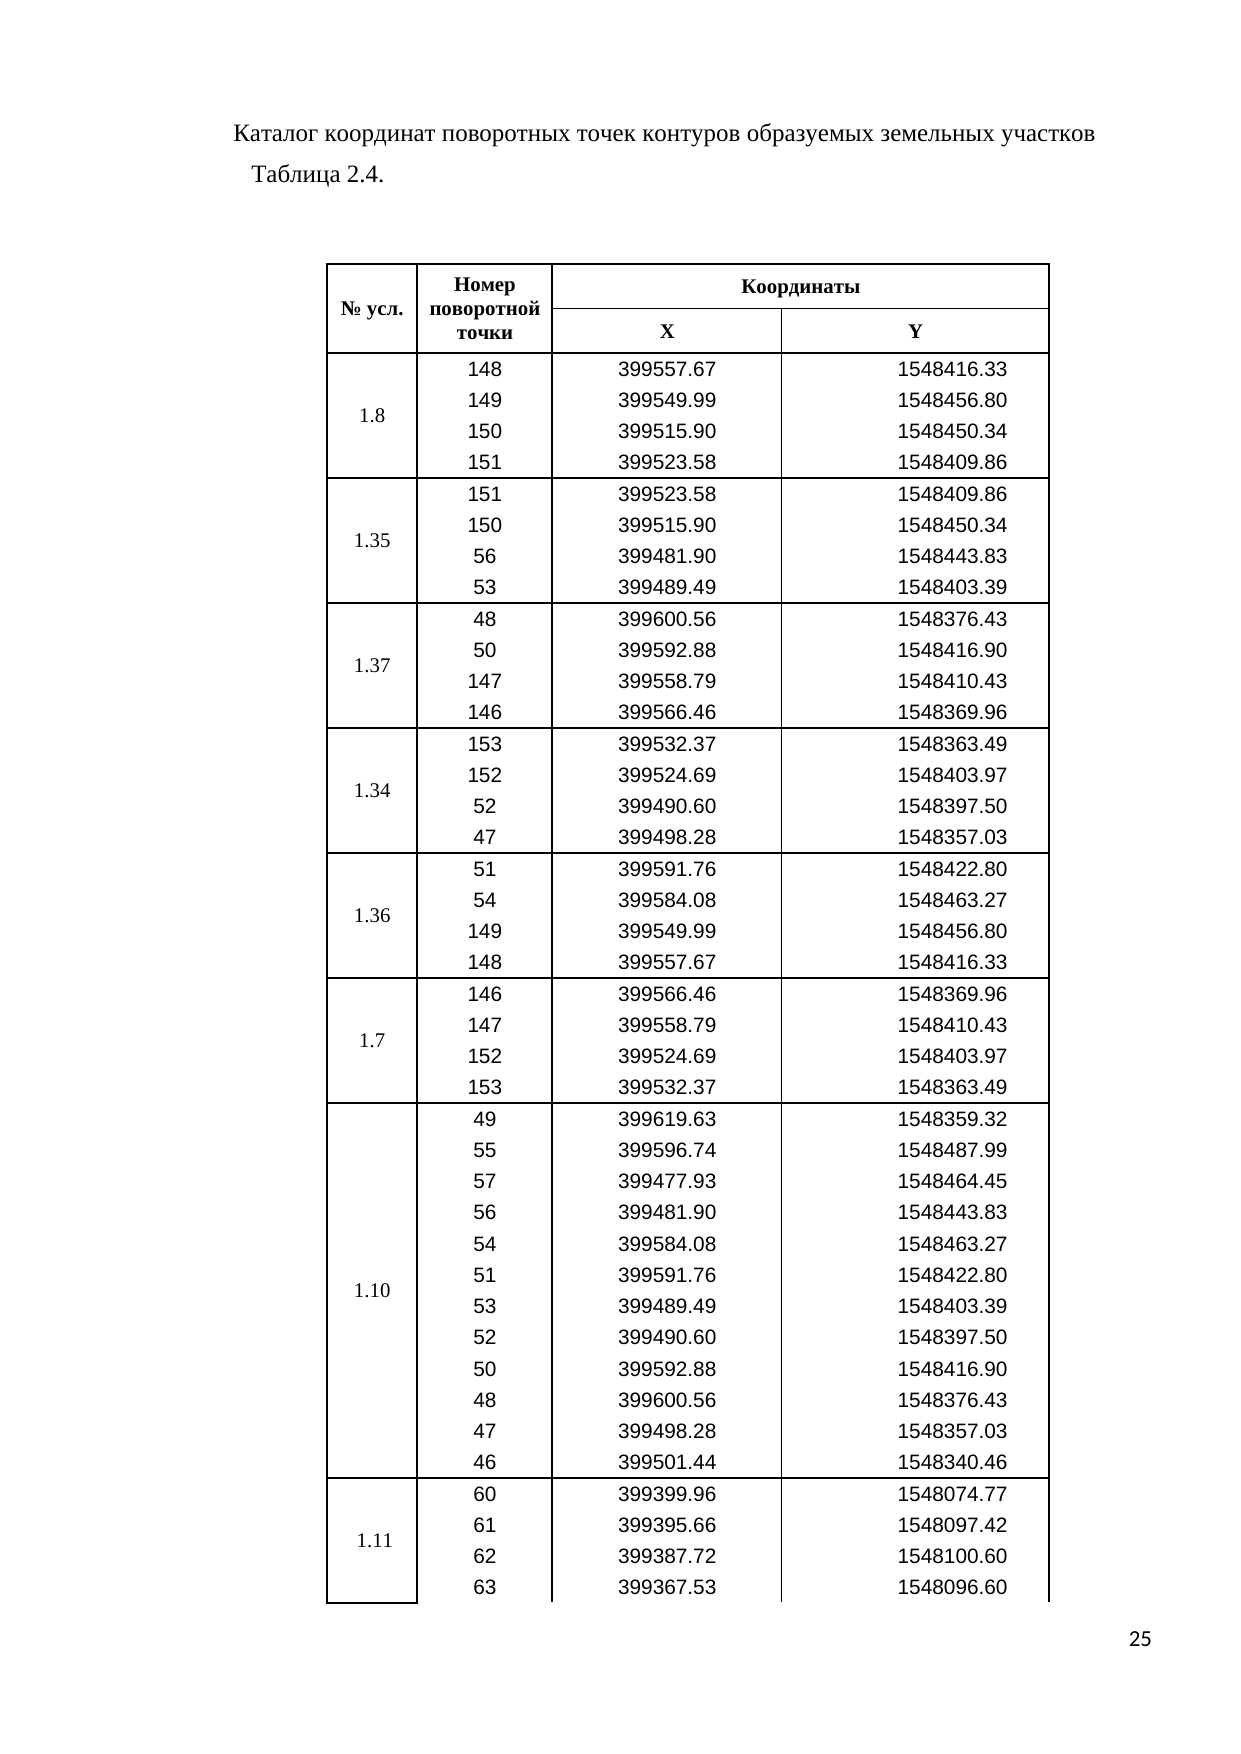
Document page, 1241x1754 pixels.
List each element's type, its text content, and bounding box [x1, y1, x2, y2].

table_cell 399566.46 [553, 695, 781, 727]
table_cell 51 [418, 1258, 551, 1289]
table_cell 399501.44 [553, 1445, 781, 1477]
table_cell 399387.72 [553, 1539, 781, 1570]
table_cell 48 [418, 604, 551, 633]
table_cell 399515.90 [553, 414, 781, 445]
table_cell 399523.58 [553, 445, 781, 477]
table_cell 151 [418, 479, 551, 508]
table_cell 399481.90 [553, 1195, 781, 1227]
table_cell 1548450.34 [782, 508, 1048, 539]
table_cell 1548369.96 [782, 979, 1048, 1008]
table_cell 52 [418, 789, 551, 820]
table_cell 399367.53 [553, 1570, 781, 1602]
table_cell 52 [418, 1320, 551, 1352]
table_cell 1548463.27 [782, 1227, 1048, 1258]
table_cell 146 [418, 695, 551, 727]
table_cell 1548096.60 [782, 1570, 1048, 1602]
table_cell 399489.49 [553, 1289, 781, 1320]
table_cell 63 [418, 1570, 551, 1602]
table_cell 1548359.32 [782, 1104, 1048, 1133]
table_cell 399592.88 [553, 1352, 781, 1383]
table_cell 1548456.80 [782, 383, 1048, 414]
table_cell 147 [418, 664, 551, 695]
table_cell 399549.99 [553, 914, 781, 945]
table_cell 1548376.43 [782, 604, 1048, 633]
table_cell 56 [418, 539, 551, 570]
text Каталог координат поворотных точек контуров образуемых земельных участков [177, 118, 1152, 147]
table_cell 399481.90 [553, 539, 781, 570]
table_cell 399600.56 [553, 1383, 781, 1414]
table_cell 150 [418, 508, 551, 539]
table_cell 1.36 [328, 854, 416, 977]
table_header № усл. [328, 265, 416, 352]
table_cell 149 [418, 914, 551, 945]
table_cell 1.35 [328, 479, 416, 602]
table_cell 1548409.86 [782, 479, 1048, 508]
table_cell 399557.67 [553, 354, 781, 383]
table_cell 47 [418, 1414, 551, 1445]
table_cell 1548416.90 [782, 633, 1048, 664]
table_cell 1548422.80 [782, 1258, 1048, 1289]
table_cell 399498.28 [553, 1414, 781, 1445]
table_cell 62 [418, 1539, 551, 1570]
table_cell 60 [418, 1479, 551, 1508]
table_cell 399558.79 [553, 664, 781, 695]
table_cell 399591.76 [553, 1258, 781, 1289]
table_cell 1548410.43 [782, 1008, 1048, 1039]
table_cell 54 [418, 1227, 551, 1258]
table_cell 1548340.46 [782, 1445, 1048, 1477]
table_cell 1548403.39 [782, 570, 1048, 602]
table_cell 1548416.90 [782, 1352, 1048, 1383]
table_cell 1548397.50 [782, 789, 1048, 820]
table_cell 399596.74 [553, 1133, 781, 1164]
table_cell 1548456.80 [782, 914, 1048, 945]
table_cell 149 [418, 383, 551, 414]
table_cell 152 [418, 1039, 551, 1070]
table_cell 46 [418, 1445, 551, 1477]
table_cell 1548074.77 [782, 1479, 1048, 1508]
table_cell 399489.49 [553, 570, 781, 602]
table_cell 399619.63 [553, 1104, 781, 1133]
table_cell 399395.66 [553, 1508, 781, 1539]
table_cell 1.7 [328, 979, 416, 1102]
table_cell 399490.60 [553, 1320, 781, 1352]
table_cell 1548409.86 [782, 445, 1048, 477]
table_cell 1548416.33 [782, 354, 1048, 383]
table_cell 399592.88 [553, 633, 781, 664]
table_cell 1548410.43 [782, 664, 1048, 695]
table_cell 1.10 [328, 1104, 416, 1477]
table_cell 1548397.50 [782, 1320, 1048, 1352]
table_cell 399558.79 [553, 1008, 781, 1039]
table_cell 1548403.97 [782, 758, 1048, 789]
table_cell 49 [418, 1104, 551, 1133]
table_cell 61 [418, 1508, 551, 1539]
table_cell Y [782, 309, 1048, 352]
table_cell 1.8 [328, 354, 416, 477]
table_cell 1548464.45 [782, 1164, 1048, 1195]
table_cell 1548403.97 [782, 1039, 1048, 1070]
table_cell 399566.46 [553, 979, 781, 1008]
table_cell 1548357.03 [782, 1414, 1048, 1445]
table_cell 399490.60 [553, 789, 781, 820]
table_cell 1.11 [328, 1479, 416, 1602]
table_cell X [553, 309, 781, 352]
text Таблица 2.4. [177, 159, 1152, 188]
table_cell 1548443.83 [782, 539, 1048, 570]
table_cell 1548487.99 [782, 1133, 1048, 1164]
table_cell 399524.69 [553, 758, 781, 789]
table_cell 1548357.03 [782, 820, 1048, 852]
table_header Координаты [553, 265, 1048, 308]
table_cell 152 [418, 758, 551, 789]
table_cell 1.37 [328, 604, 416, 727]
table_cell 1.34 [328, 729, 416, 852]
table_cell 399591.76 [553, 854, 781, 883]
table_cell 1548363.49 [782, 1070, 1048, 1102]
table_cell 50 [418, 633, 551, 664]
table_cell 148 [418, 945, 551, 977]
table_cell 55 [418, 1133, 551, 1164]
table_cell 1548097.42 [782, 1508, 1048, 1539]
table_cell 147 [418, 1008, 551, 1039]
table_cell 1548403.39 [782, 1289, 1048, 1320]
table_cell 399532.37 [553, 1070, 781, 1102]
table_cell 153 [418, 1070, 551, 1102]
table_cell 399498.28 [553, 820, 781, 852]
table_cell 399515.90 [553, 508, 781, 539]
table_cell 54 [418, 883, 551, 914]
table_cell 1548443.83 [782, 1195, 1048, 1227]
table_cell 1548369.96 [782, 695, 1048, 727]
table_cell 57 [418, 1164, 551, 1195]
table_cell 48 [418, 1383, 551, 1414]
table_cell 399584.08 [553, 883, 781, 914]
table_cell 399584.08 [553, 1227, 781, 1258]
table_cell 50 [418, 1352, 551, 1383]
table_cell 1548376.43 [782, 1383, 1048, 1414]
table_cell 399557.67 [553, 945, 781, 977]
table_cell 1548363.49 [782, 729, 1048, 758]
table_cell 399399.96 [553, 1479, 781, 1508]
table_cell 399477.93 [553, 1164, 781, 1195]
table_cell 1548416.33 [782, 945, 1048, 977]
table_cell 151 [418, 445, 551, 477]
table_cell 53 [418, 570, 551, 602]
table_cell 150 [418, 414, 551, 445]
table_cell 51 [418, 854, 551, 883]
table_cell 399549.99 [553, 383, 781, 414]
table_cell 1548422.80 [782, 854, 1048, 883]
table_cell 1548100.60 [782, 1539, 1048, 1570]
table_cell 153 [418, 729, 551, 758]
table_cell 148 [418, 354, 551, 383]
table_cell 399600.56 [553, 604, 781, 633]
table_cell 56 [418, 1195, 551, 1227]
table_cell 399524.69 [553, 1039, 781, 1070]
table_cell 1548450.34 [782, 414, 1048, 445]
table_cell 146 [418, 979, 551, 1008]
table_cell 399532.37 [553, 729, 781, 758]
table_cell 1548463.27 [782, 883, 1048, 914]
table_cell 399523.58 [553, 479, 781, 508]
table_cell 47 [418, 820, 551, 852]
table_cell 53 [418, 1289, 551, 1320]
table_header Номер поворотной точки [418, 265, 551, 352]
